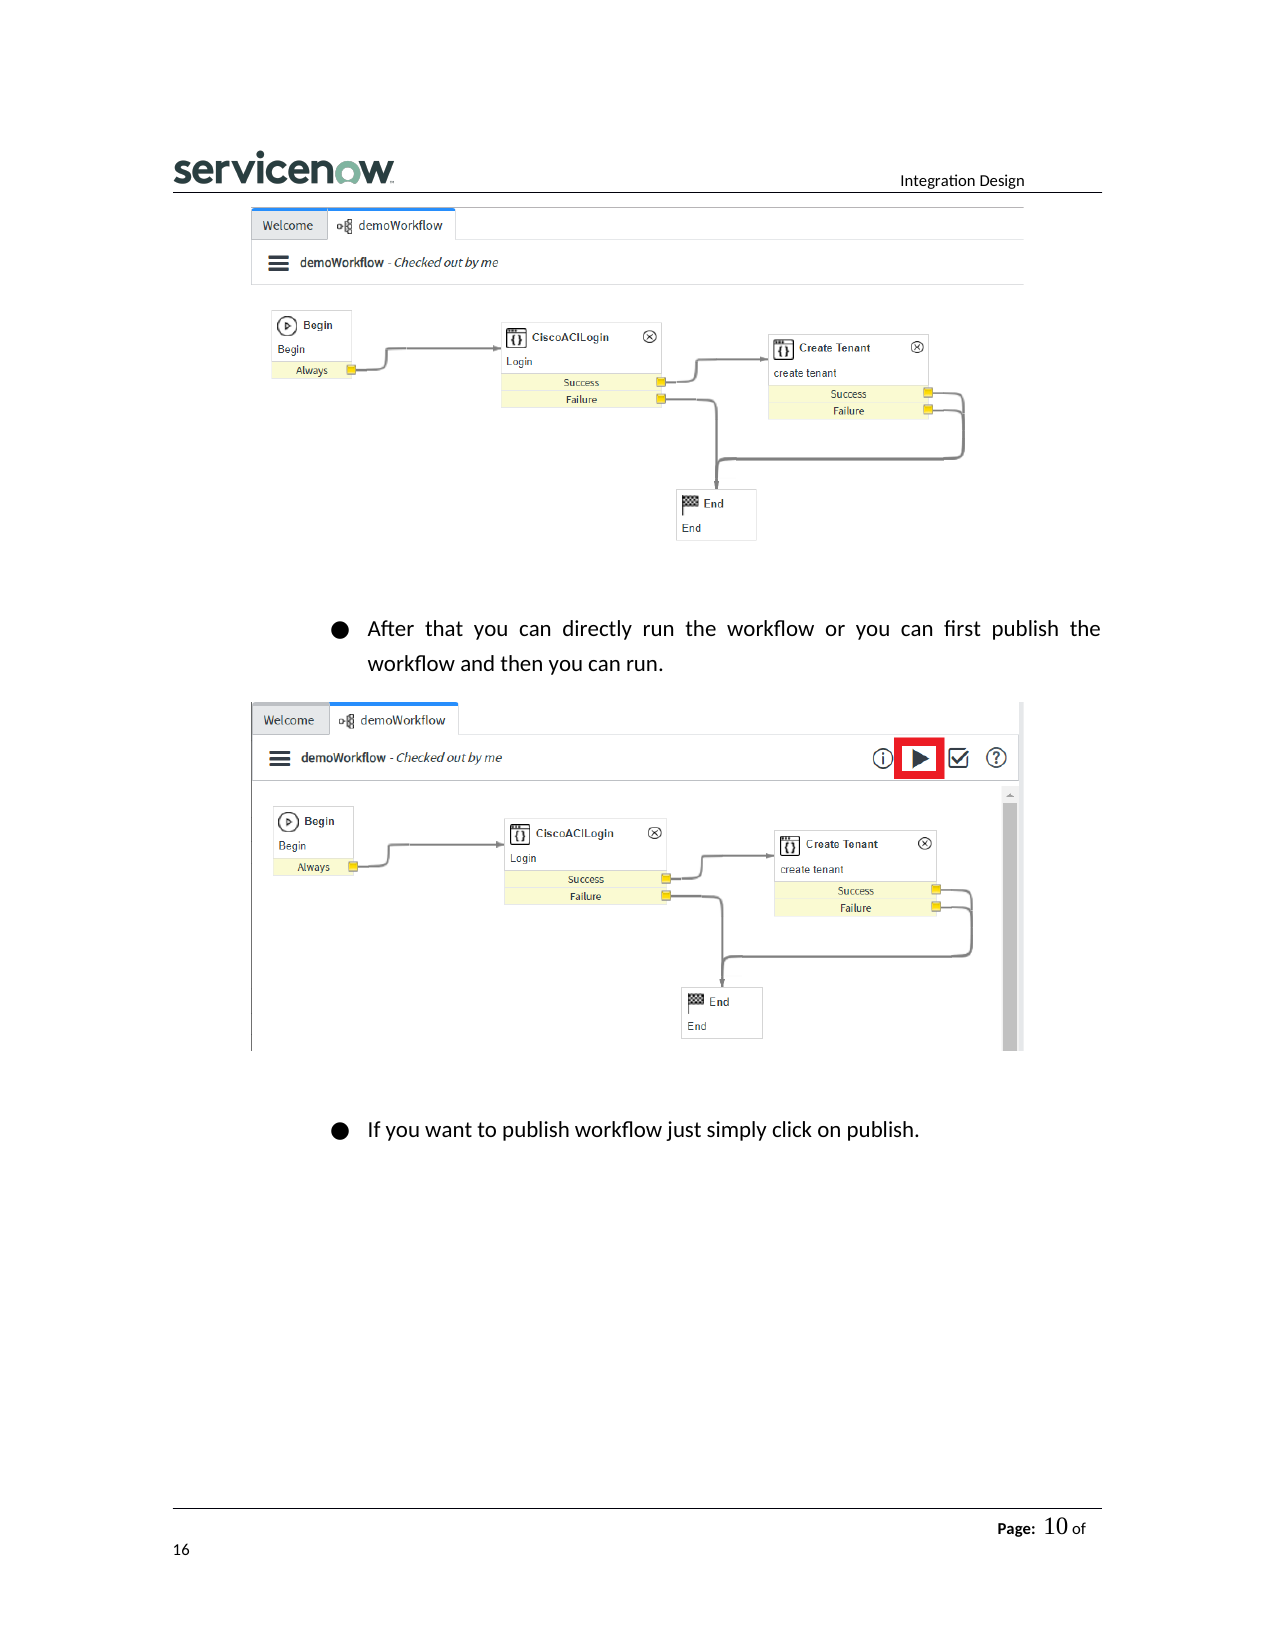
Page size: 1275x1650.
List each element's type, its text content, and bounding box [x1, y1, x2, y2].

picture [172, 150, 397, 187]
picture [251, 702, 1024, 1051]
list After that you can directly run the workflow or you can first publish the workflow and then you can run. [330, 603, 1102, 678]
list If you want to publish workflow just simply click on publish. [330, 1103, 1102, 1150]
picture [251, 205, 1024, 562]
